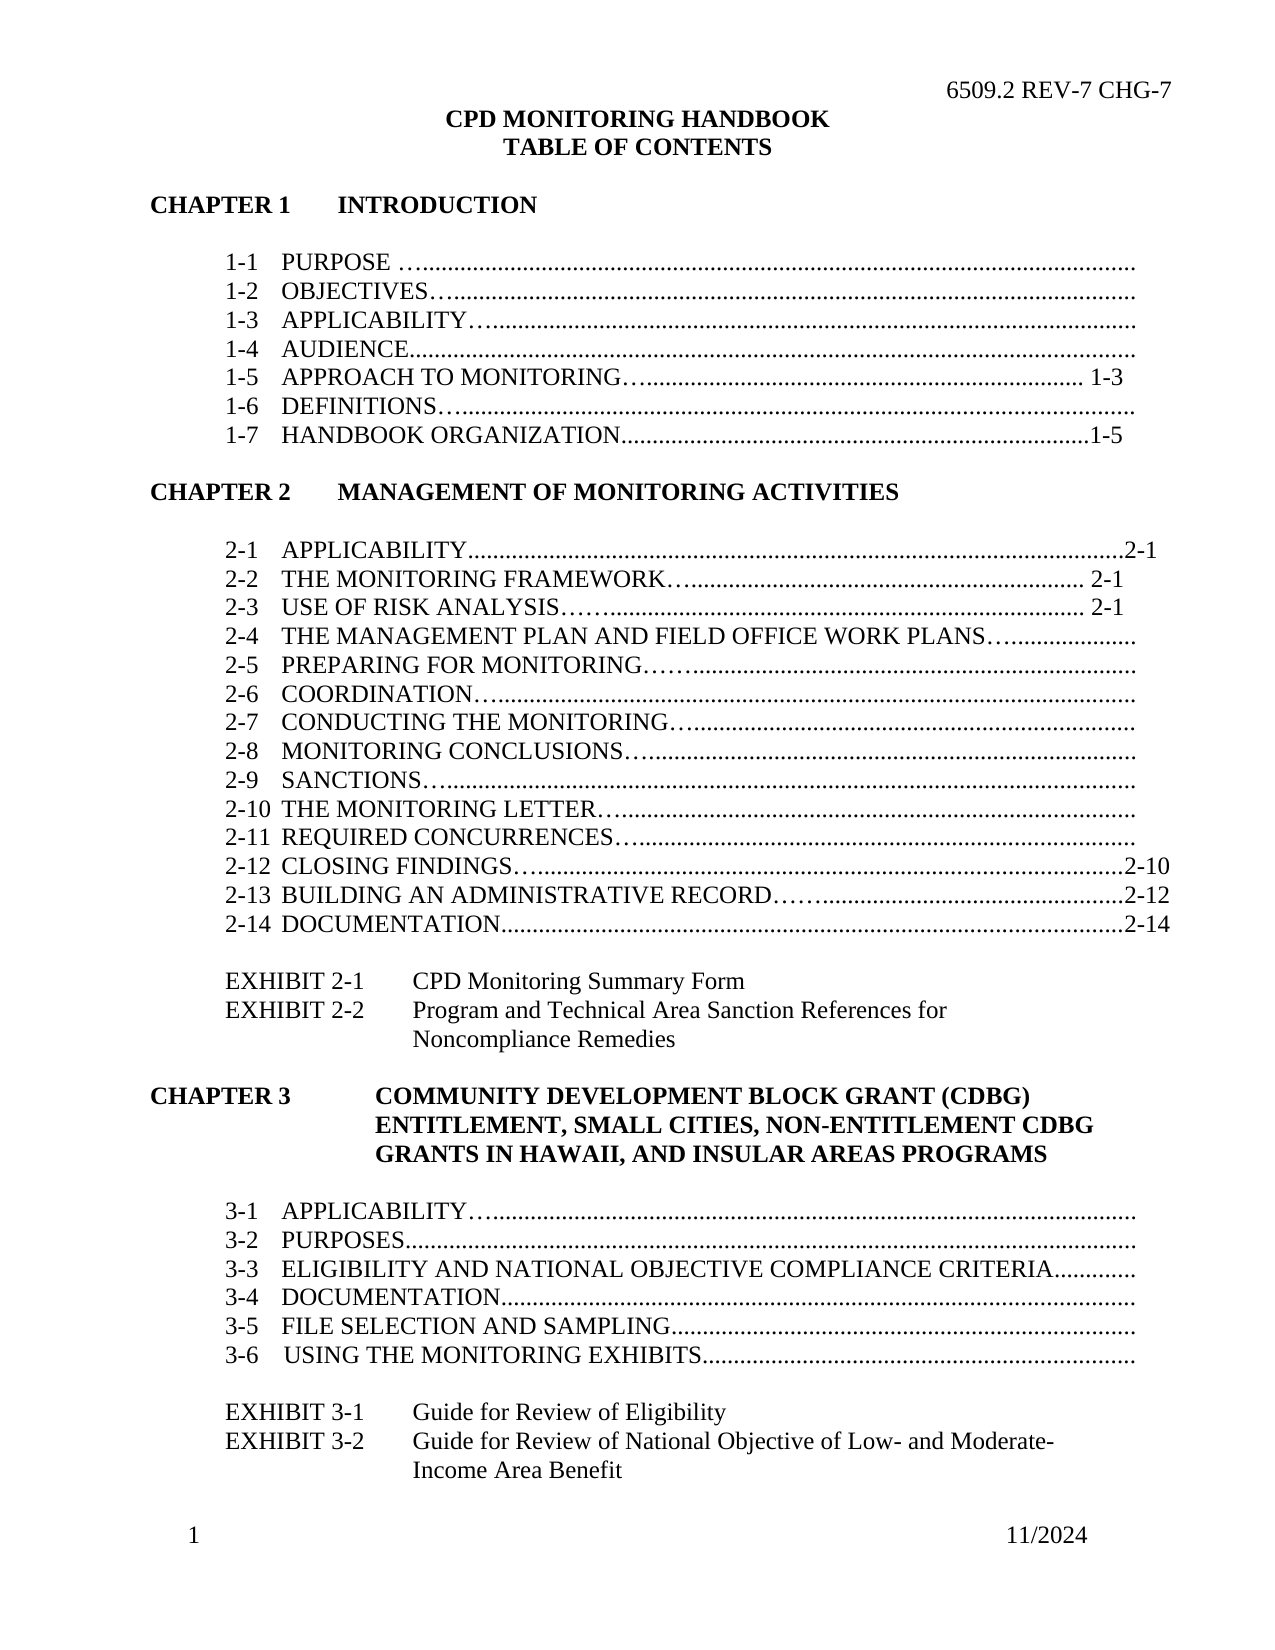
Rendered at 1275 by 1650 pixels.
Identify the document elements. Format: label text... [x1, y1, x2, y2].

text 1-1 PURPOSE …. 1-1 [225, 247, 1125, 276]
text 3-2 PURPOSES 3-2 [225, 1225, 1125, 1254]
text 2-7 CONDUCTING THE MONITORING…. 2-3 [225, 707, 1125, 736]
text 2-1 APPLICABILITY 2-1 [225, 535, 1125, 564]
text 2-6 COORDINATION…. 2-3 [225, 679, 1125, 707]
text 2-11 REQUIRED CONCURRENCES…. 2-9 [225, 822, 1125, 851]
subtitle CHAPTER 3 COMMUNITY DEVELOPMENT BLOCK GRANT (CDBG) [150, 1081, 1125, 1110]
text 2-8 MONITORING CONCLUSIONS…. 2-6 [225, 736, 1125, 765]
text 2-9 SANCTIONS…. 2-7 [225, 765, 1125, 794]
text EXHIBIT 2-1 CPD Monitoring Summary Form [225, 966, 1125, 995]
text 1-4 AUDIENCE... 1-3 [225, 334, 1125, 362]
text 2-4 THE MANAGEMENT PLAN AND FIELD OFFICE WORK PLANS…. 2-1 [225, 621, 1125, 650]
text 2-3 USE OF RISK ANALYSIS……............................................................................ 2-1 [225, 592, 1125, 621]
subtitle CHAPTER 1 INTRODUCTION [150, 190, 1125, 219]
text 1-2 OBJECTIVES…. 1-1 [225, 276, 1125, 305]
subtitle CHAPTER 2 MANAGEMENT OF MONITORING ACTIVITIES [150, 477, 1125, 506]
text 3-6 USING THE MONITORING EXHIBITS 3-3 [225, 1340, 1125, 1369]
text 3-5 FILE SELECTION AND SAMPLING 3-3 [225, 1311, 1125, 1340]
text EXHIBIT 3-1 Guide for Review of Eligibility [225, 1397, 1125, 1426]
text 2-12 CLOSING FINDINGS…. 2-10 [225, 851, 1125, 880]
text EXHIBIT 2-2 Program and Technical Area Sanction References for [225, 995, 1125, 1024]
text 2-5 PREPARING FOR MONITORING…… 2-2 [225, 650, 1125, 679]
text Noncompliance Remedies [412, 1024, 1125, 1052]
text 1-5 APPROACH TO MONITORING…...................................................................... 1-3 [225, 362, 1125, 391]
text 2-2 THE MONITORING FRAMEWORK…............................................................... 2-1 [225, 564, 1125, 592]
subtitle ENTITLEMENT, SMALL CITIES, NON-ENTITLEMENT CDBG GRANTS IN HAWAII, AND INSULAR AREAS PROGRAMS [375, 1110, 1125, 1167]
text 1-6 DEFINITIONS… 1-3 [225, 391, 1125, 420]
text EXHIBIT 3-2 Guide for Review of National Objective of Low- and Moderate-Income Area Benefit [225, 1426, 1125, 1484]
text 2-10 THE MONITORING LETTER…. 2-8 [225, 794, 1125, 822]
text 1-3 APPLICABILITY…. 1-1 [225, 305, 1125, 334]
text 2-13 BUILDING AN ADMINISTRATIVE RECORD…… 2-12 [225, 880, 1125, 909]
text 2-14 DOCUMENTATION 2-14 [225, 909, 1125, 937]
text 3-4 DOCUMENTATION 3-3 [225, 1282, 1125, 1311]
text 3-3 ELIGIBILITY AND NATIONAL OBJECTIVE COMPLIANCE CRITERIA 3-2 [225, 1254, 1125, 1282]
text 1-7 HANDBOOK ORGANIZATION...........................................................................1-5 [225, 420, 1125, 449]
text 3-1 APPLICABILITY… 3-1 [225, 1196, 1125, 1225]
